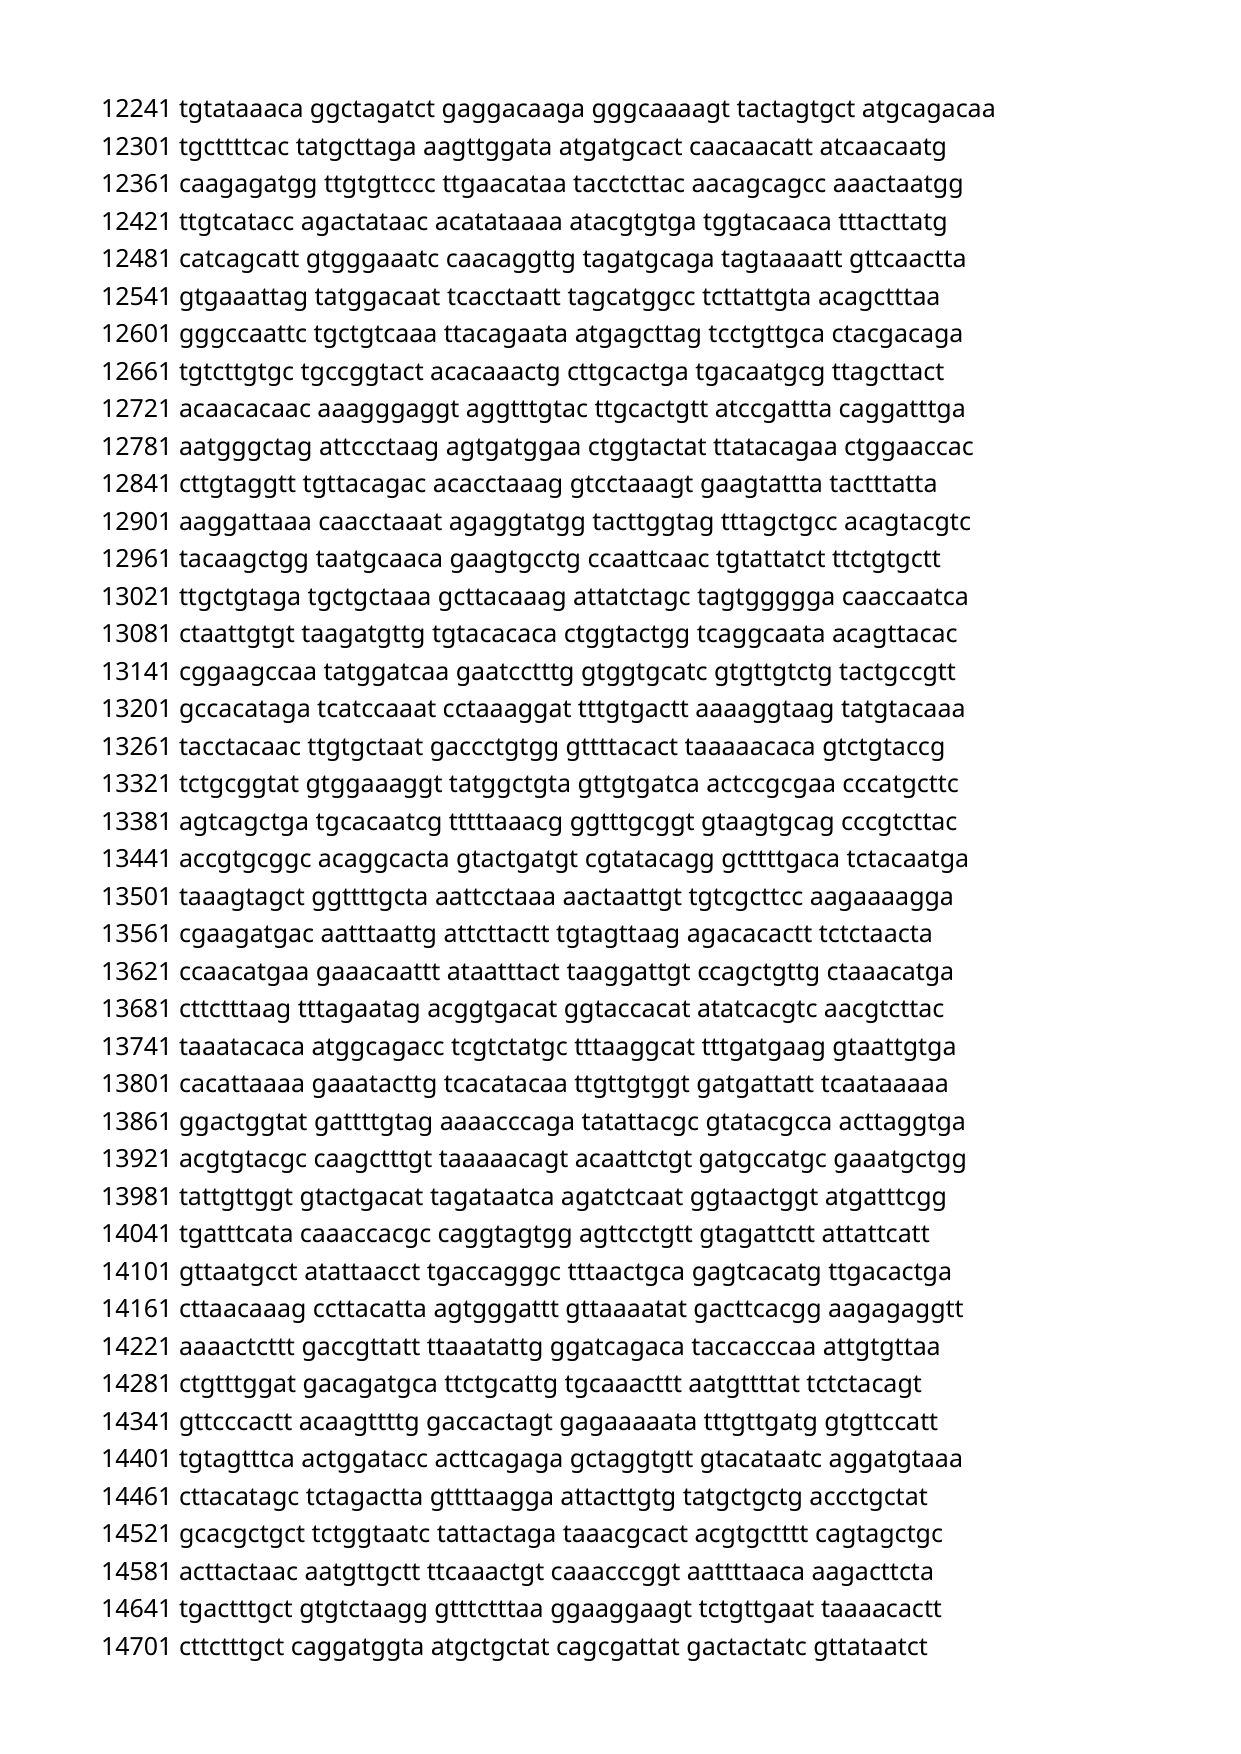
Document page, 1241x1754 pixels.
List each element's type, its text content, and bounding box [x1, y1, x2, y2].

text 13021 ttgctgtaga tgctgctaaa gcttacaaag attatctagc tagtggggga caaccaatca [75, 577, 1165, 614]
text 13561 cgaagatgac aatttaattg attcttactt tgtagttaag agacacactt tctctaacta [75, 914, 1165, 952]
text 12541 gtgaaattag tatggacaat tcacctaatt tagcatggcc tcttattgta acagctttaa [75, 277, 1165, 314]
text 12661 tgtcttgtgc tgccggtact acacaaactg cttgcactga tgacaatgcg ttagcttact [75, 352, 1165, 389]
text 12241 tgtataaaca ggctagatct gaggacaaga gggcaaaagt tactagtgct atgcagacaa [75, 89, 1165, 127]
text 13081 ctaattgtgt taagatgttg tgtacacaca ctggtactgg tcaggcaata acagttacac [75, 614, 1165, 652]
text 13801 cacattaaaa gaaatacttg tcacatacaa ttgttgtggt gatgattatt tcaataaaaa [75, 1064, 1165, 1102]
text 12421 ttgtcatacc agactataac acatataaaa atacgtgtga tggtacaaca tttacttatg [75, 202, 1165, 239]
text 13201 gccacataga tcatccaaat cctaaaggat tttgtgactt aaaaggtaag tatgtacaaa [75, 689, 1165, 727]
text 12901 aaggattaaa caacctaaat agaggtatgg tacttggtag tttagctgcc acagtacgtc [75, 502, 1165, 539]
text 14581 acttactaac aatgttgctt ttcaaactgt caaacccggt aattttaaca aagacttcta [75, 1552, 1165, 1589]
text 13441 accgtgcggc acaggcacta gtactgatgt cgtatacagg gcttttgaca tctacaatga [75, 839, 1165, 877]
text 12721 acaacacaac aaagggaggt aggtttgtac ttgcactgtt atccgattta caggatttga [75, 389, 1165, 427]
text 12961 tacaagctgg taatgcaaca gaagtgcctg ccaattcaac tgtattatct ttctgtgctt [75, 539, 1165, 577]
text 13921 acgtgtacgc caagctttgt taaaaacagt acaattctgt gatgccatgc gaaatgctgg [75, 1139, 1165, 1177]
text 12841 cttgtaggtt tgttacagac acacctaaag gtcctaaagt gaagtattta tactttatta [75, 464, 1165, 502]
text 13741 taaatacaca atggcagacc tcgtctatgc tttaaggcat tttgatgaag gtaattgtga [75, 1027, 1165, 1064]
text 12361 caagagatgg ttgtgttccc ttgaacataa tacctcttac aacagcagcc aaactaatgg [75, 164, 1165, 202]
text 14461 cttacatagc tctagactta gttttaagga attacttgtg tatgctgctg accctgctat [75, 1477, 1165, 1514]
text 13261 tacctacaac ttgtgctaat gaccctgtgg gttttacact taaaaacaca gtctgtaccg [75, 727, 1165, 764]
text 13861 ggactggtat gattttgtag aaaacccaga tatattacgc gtatacgcca acttaggtga [75, 1102, 1165, 1139]
text 14341 gttcccactt acaagttttg gaccactagt gagaaaaata tttgttgatg gtgttccatt [75, 1402, 1165, 1439]
text 14281 ctgtttggat gacagatgca ttctgcattg tgcaaacttt aatgttttat tctctacagt [75, 1364, 1165, 1402]
text 13381 agtcagctga tgcacaatcg tttttaaacg ggtttgcggt gtaagtgcag cccgtcttac [75, 802, 1165, 839]
text 12781 aatgggctag attccctaag agtgatggaa ctggtactat ttatacagaa ctggaaccac [75, 427, 1165, 464]
text 14521 gcacgctgct tctggtaatc tattactaga taaacgcact acgtgctttt cagtagctgc [75, 1514, 1165, 1552]
text 14701 cttctttgct caggatggta atgctgctat cagcgattat gactactatc gttataatct [75, 1627, 1165, 1664]
text 14041 tgatttcata caaaccacgc caggtagtgg agttcctgtt gtagattctt attattcatt [75, 1214, 1165, 1252]
text 13681 cttctttaag tttagaatag acggtgacat ggtaccacat atatcacgtc aacgtcttac [75, 989, 1165, 1027]
text 13501 taaagtagct ggttttgcta aattcctaaa aactaattgt tgtcgcttcc aagaaaagga [75, 877, 1165, 914]
text 14641 tgactttgct gtgtctaagg gtttctttaa ggaaggaagt tctgttgaat taaaacactt [75, 1589, 1165, 1627]
text 14401 tgtagtttca actggatacc acttcagaga gctaggtgtt gtacataatc aggatgtaaa [75, 1439, 1165, 1477]
text 13321 tctgcggtat gtggaaaggt tatggctgta gttgtgatca actccgcgaa cccatgcttc [75, 764, 1165, 802]
text 13141 cggaagccaa tatggatcaa gaatcctttg gtggtgcatc gtgttgtctg tactgccgtt [75, 652, 1165, 689]
text 13981 tattgttggt gtactgacat tagataatca agatctcaat ggtaactggt atgatttcgg [75, 1177, 1165, 1214]
text 14161 cttaacaaag ccttacatta agtgggattt gttaaaatat gacttcacgg aagagaggtt [75, 1289, 1165, 1327]
text 12601 gggccaattc tgctgtcaaa ttacagaata atgagcttag tcctgttgca ctacgacaga [75, 314, 1165, 352]
text 12301 tgcttttcac tatgcttaga aagttggata atgatgcact caacaacatt atcaacaatg [75, 127, 1165, 164]
text 14221 aaaactcttt gaccgttatt ttaaatattg ggatcagaca taccacccaa attgtgttaa [75, 1327, 1165, 1364]
text 12481 catcagcatt gtgggaaatc caacaggttg tagatgcaga tagtaaaatt gttcaactta [75, 239, 1165, 277]
text 13621 ccaacatgaa gaaacaattt ataatttact taaggattgt ccagctgttg ctaaacatga [75, 952, 1165, 989]
text 14101 gttaatgcct atattaacct tgaccagggc tttaactgca gagtcacatg ttgacactga [75, 1252, 1165, 1289]
